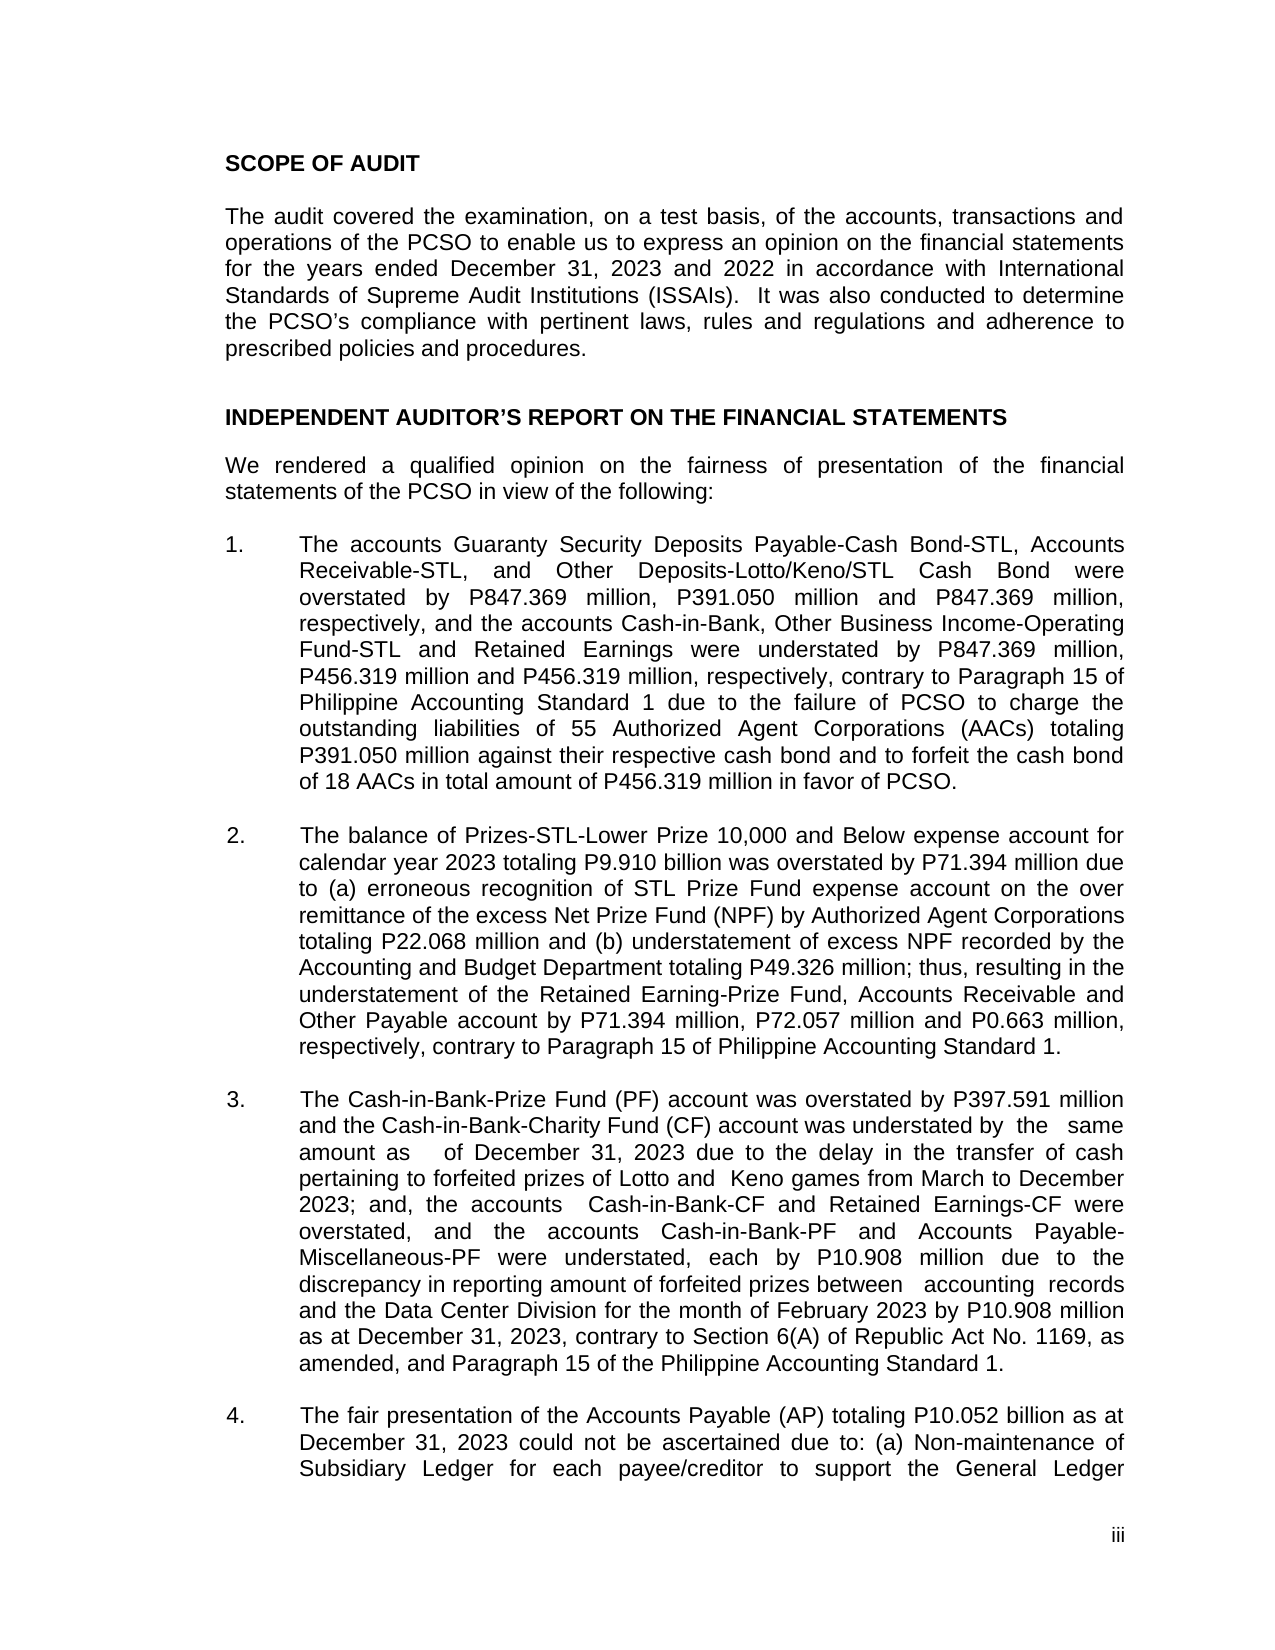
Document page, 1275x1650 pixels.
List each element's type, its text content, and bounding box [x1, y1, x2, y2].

text SCOPE OF AUDIT [225, 150, 1125, 176]
text The audit covered the examination, on a test basis, of the accounts, transactions and operations of the PCSO to enable us to express an opinion on the financial statements for the years ended December 31, 2023 and 2022 in accordance with International Standards of Supreme Audit Institutions (ISSAIs). It was also conducted to determine the PCSO’s compliance with pertinent laws, rules and regulations and adherence to prescribed policies and procedures. [225, 203, 1125, 361]
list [226, 1402, 1125, 1481]
list The Cash-in-Bank-Prize Fund (PF) account was overstated by P397.591 million and the Cash-in-Bank-Charity Fund (CF) account was understated by the same amount as of December 31, 2023 due to the delay in the transfer of cash pertaining to forfeited prizes of Lotto and Keno games from March to December 2023; and, the accounts Cash-in-Bank-CF and Retained Earnings-CF were overstated, and the accounts Cash-in-Bank-PF and Accounts Payable-Miscellaneous-PF were understated, each by P10.908 million due to the discrepancy in reporting amount of forfeited prizes between accounting records and the Data Center Division for the month of February 2023 by P10.908 million as at December 31, 2023, contrary to Section 6(A) of Republic Act No. 1169, as amended, and Paragraph 15 of the Philippine Accounting Standard 1. [226, 1086, 1125, 1376]
list The balance of Prizes-STL-Lower Prize 10,000 and Below expense account for calendar year 2023 totaling P9.910 billion was overstated by P71.394 million due to (a) erroneous recognition of STL Prize Fund expense account on the over remittance of the excess Net Prize Fund (NPF) by Authorized Agent Corporations totaling P22.068 million and (b) understatement of excess NPF recorded by the Accounting and Budget Department totaling P49.326 million; thus, resulting in the understatement of the Retained Earning-Prize Fund, Accounts Receivable and Other Payable account by P71.394 million, P72.057 million and P0.663 million, respectively, contrary to Paragraph 15 of Philippine Accounting Standard 1. [226, 822, 1125, 1060]
list The accounts Guaranty Security Deposits Payable-Cash Bond-STL, Accounts Receivable-STL, and Other Deposits-Lotto/Keno/STL Cash Bond were overstated by P847.369 million, P391.050 million and P847.369 million, respectively, and the accounts Cash-in-Bank, Other Business Income-Operating Fund-STL and Retained Earnings were understated by P847.369 million, P456.319 million and P456.319 million, respectively, contrary to Paragraph 15 of Philippine Accounting Standard 1 due to the failure of PCSO to charge the outstanding liabilities of 55 Authorized Agent Corporations (AACs) totaling P391.050 million against their respective cash bond and to forfeit the cash bond of 18 AACs in total amount of P456.319 million in favor of PCSO. [225, 531, 1125, 794]
text We rendered a qualified opinion on the fairness of presentation of the financial statements of the PCSO in view of the following: [225, 452, 1125, 504]
text INDEPENDENT AUDITOR’S REPORT ON THE FINANCIAL STATEMENTS [225, 404, 1125, 430]
